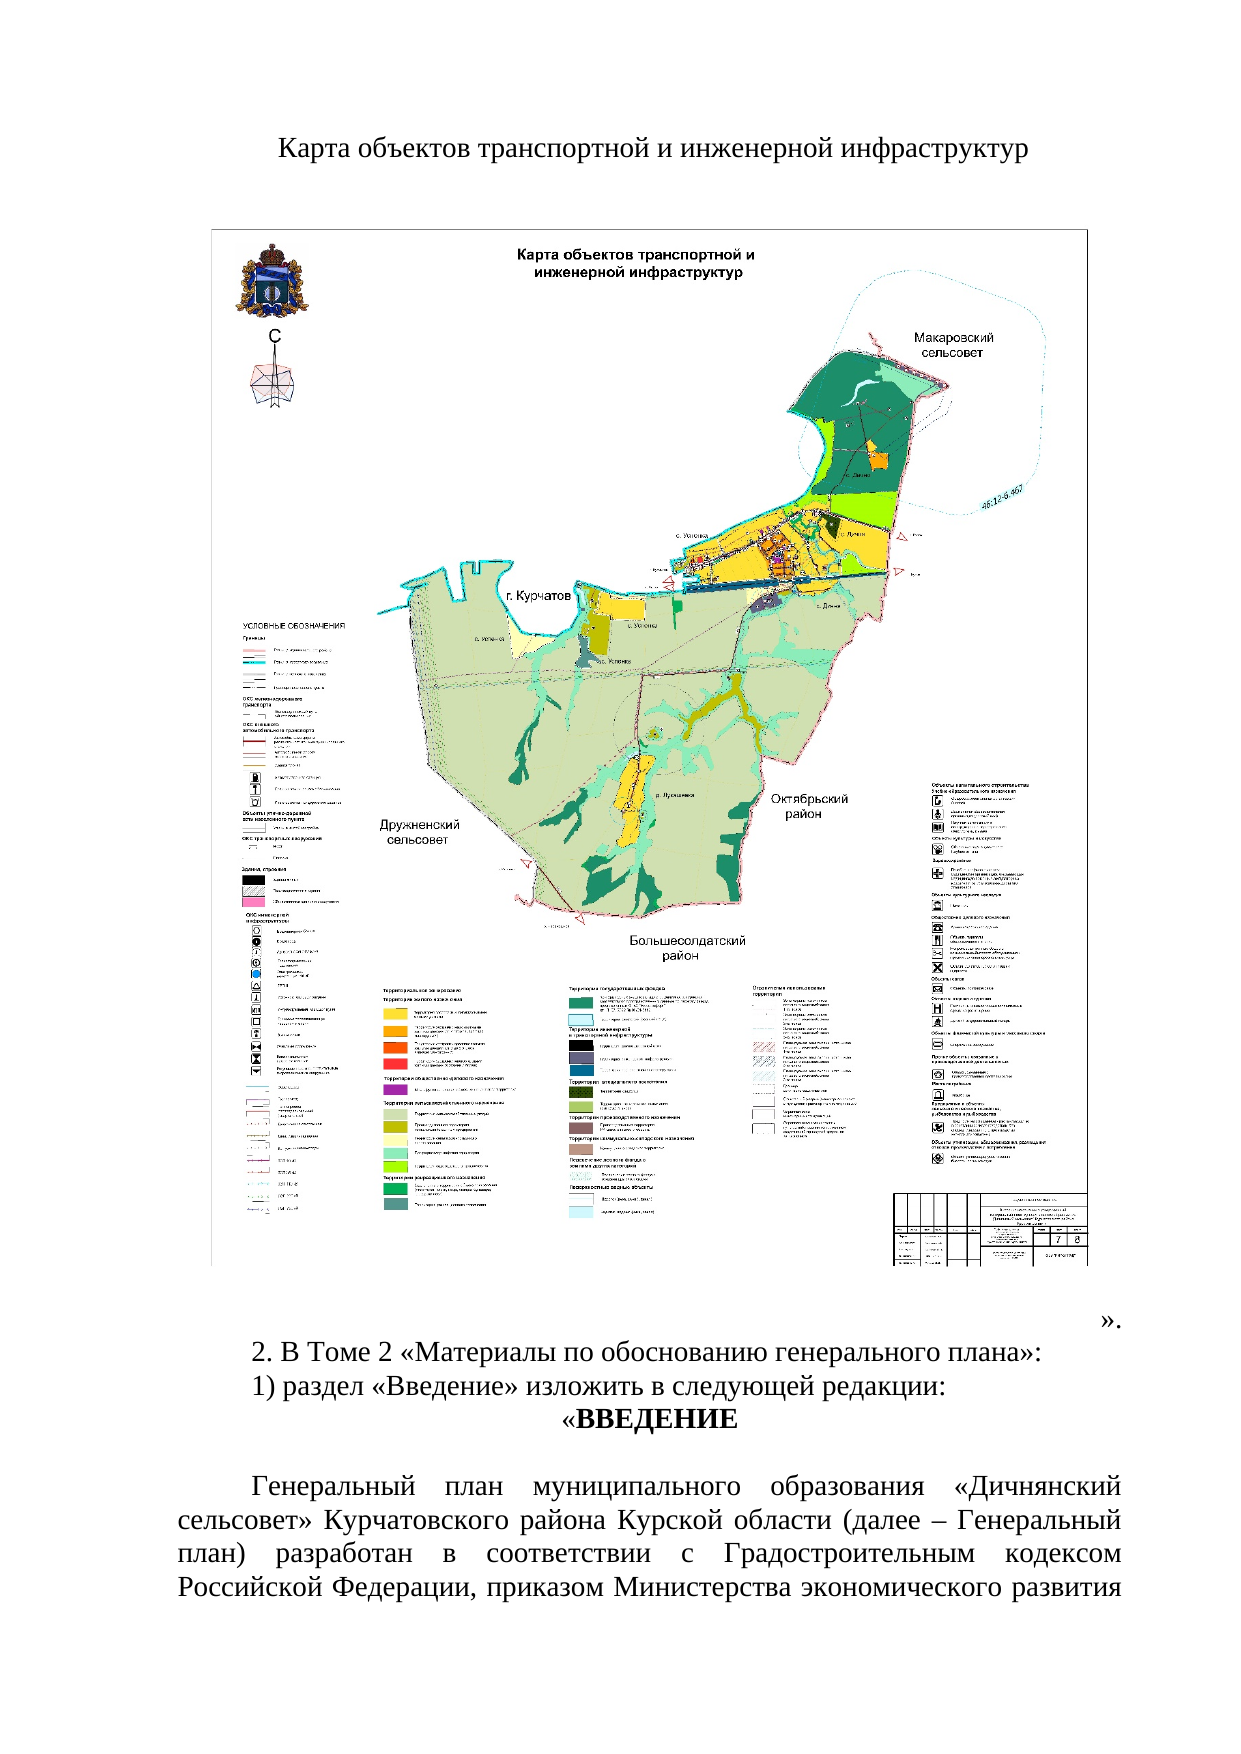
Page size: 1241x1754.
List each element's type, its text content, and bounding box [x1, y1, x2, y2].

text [177, 1468, 1122, 1603]
text ». [177, 1301, 1122, 1334]
text 1) раздел «Введение» изложить в следующей редакции: [177, 1368, 1122, 1401]
picture [177, 197, 1123, 1301]
text 2. В Томе 2 «Материалы по обоснованию генерального плана»: [177, 1334, 1122, 1368]
text «ВВЕДЕНИЕ [177, 1401, 1122, 1435]
text Карта объектов транспортной и инженерной инфраструктур [177, 131, 1122, 164]
